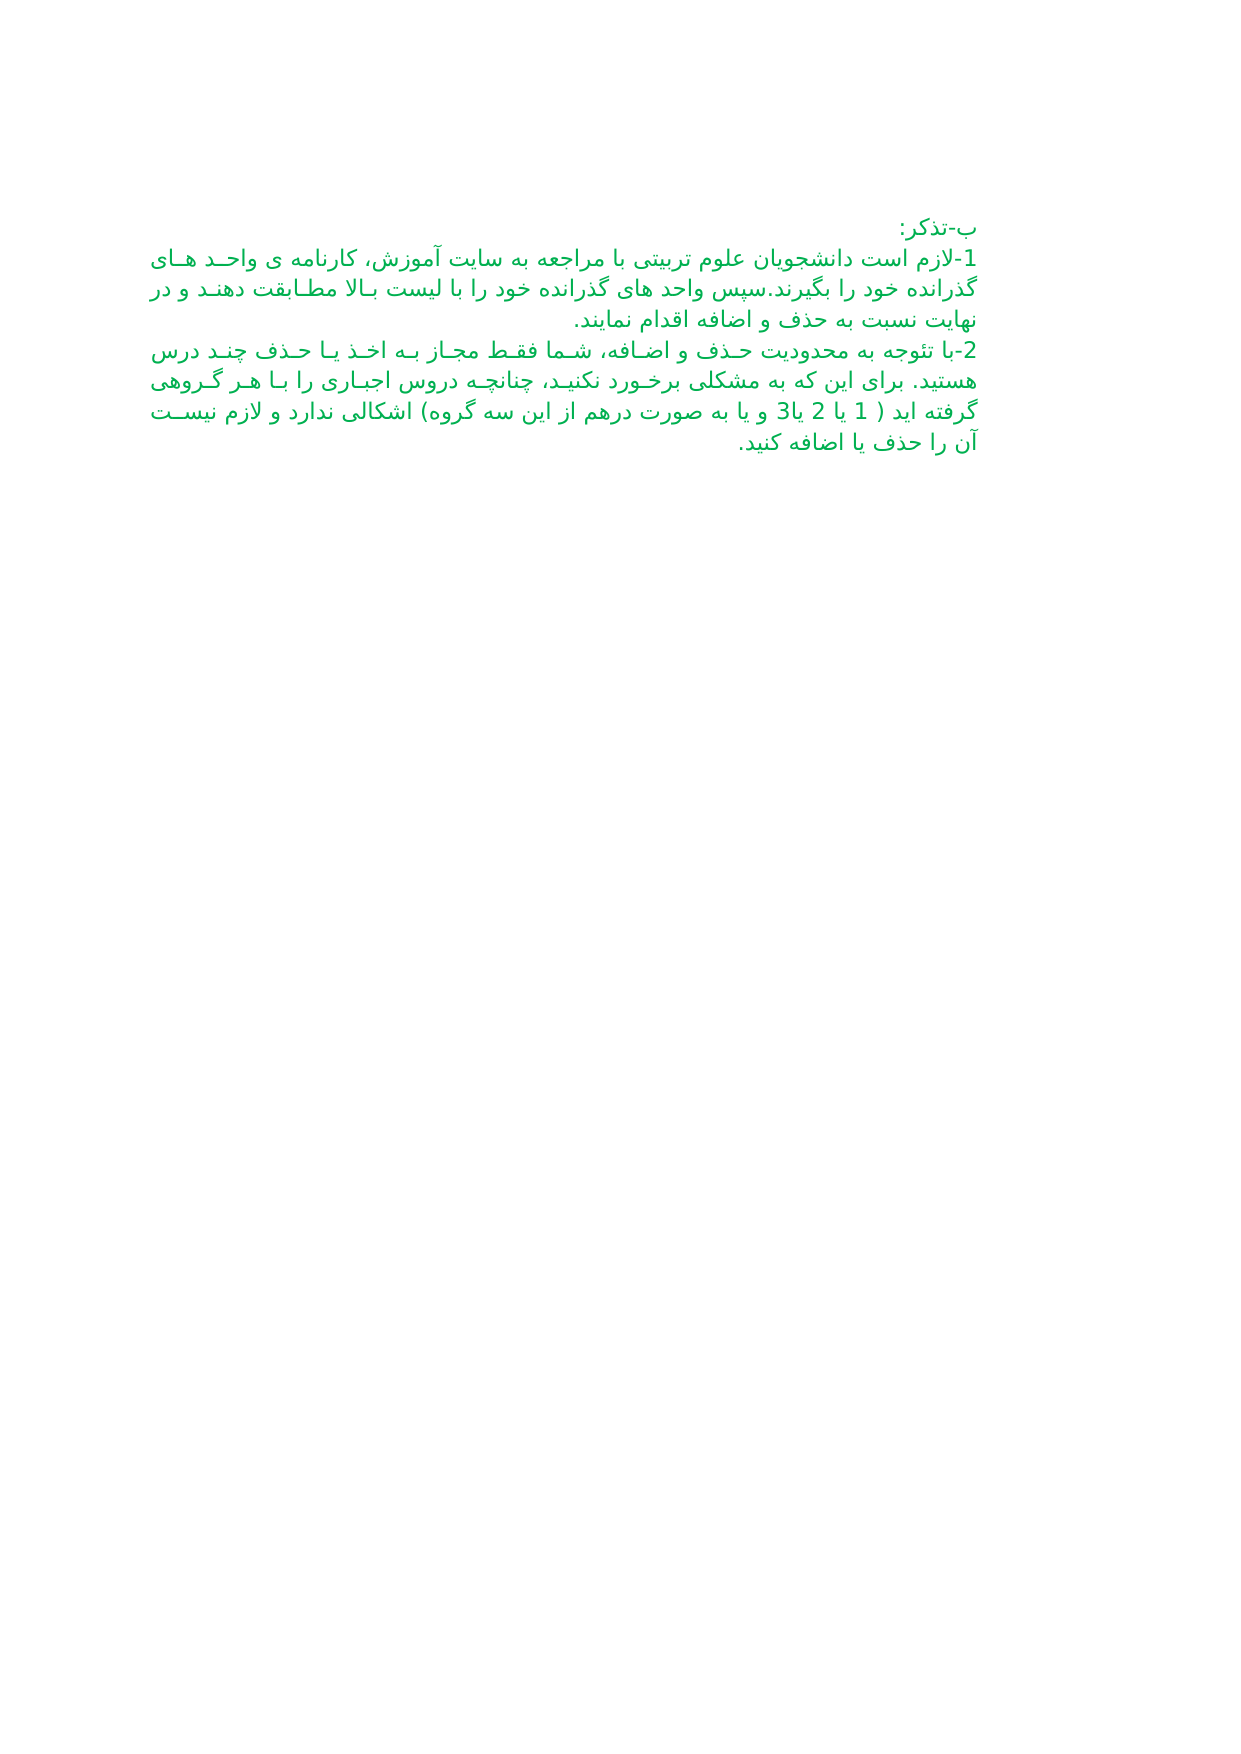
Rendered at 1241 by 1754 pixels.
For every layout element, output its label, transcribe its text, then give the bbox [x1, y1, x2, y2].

list 1-لازم است دانشجویان علوم تربیتی با مراجعه به سایت آموزش، کارنامه ی واحد های گذرانده خود را بگیرند.سپس واحد های گذرانده خود را با لیست بالا مطابقت دهند و در نهایت نسبت به حذف و اضافه اقدام نمایند. [150, 245, 978, 333]
list ب-تذکر: [150, 214, 978, 241]
list 2-با تئوجه به محدودیت حذف و اضافه، شما فقط مجاز به اخذ یا حذف چند درس هستید. برای این که به مشکلی برخورد نکنید، چنانچه دروس اجباری را با هر گروهی گرفته اید ( 1 یا 2 یا3 و یا به صورت درهم از این سه گروه) اشکالی ندارد و لازم نیست آن را حذف یا اضافه کنید. [150, 337, 978, 455]
